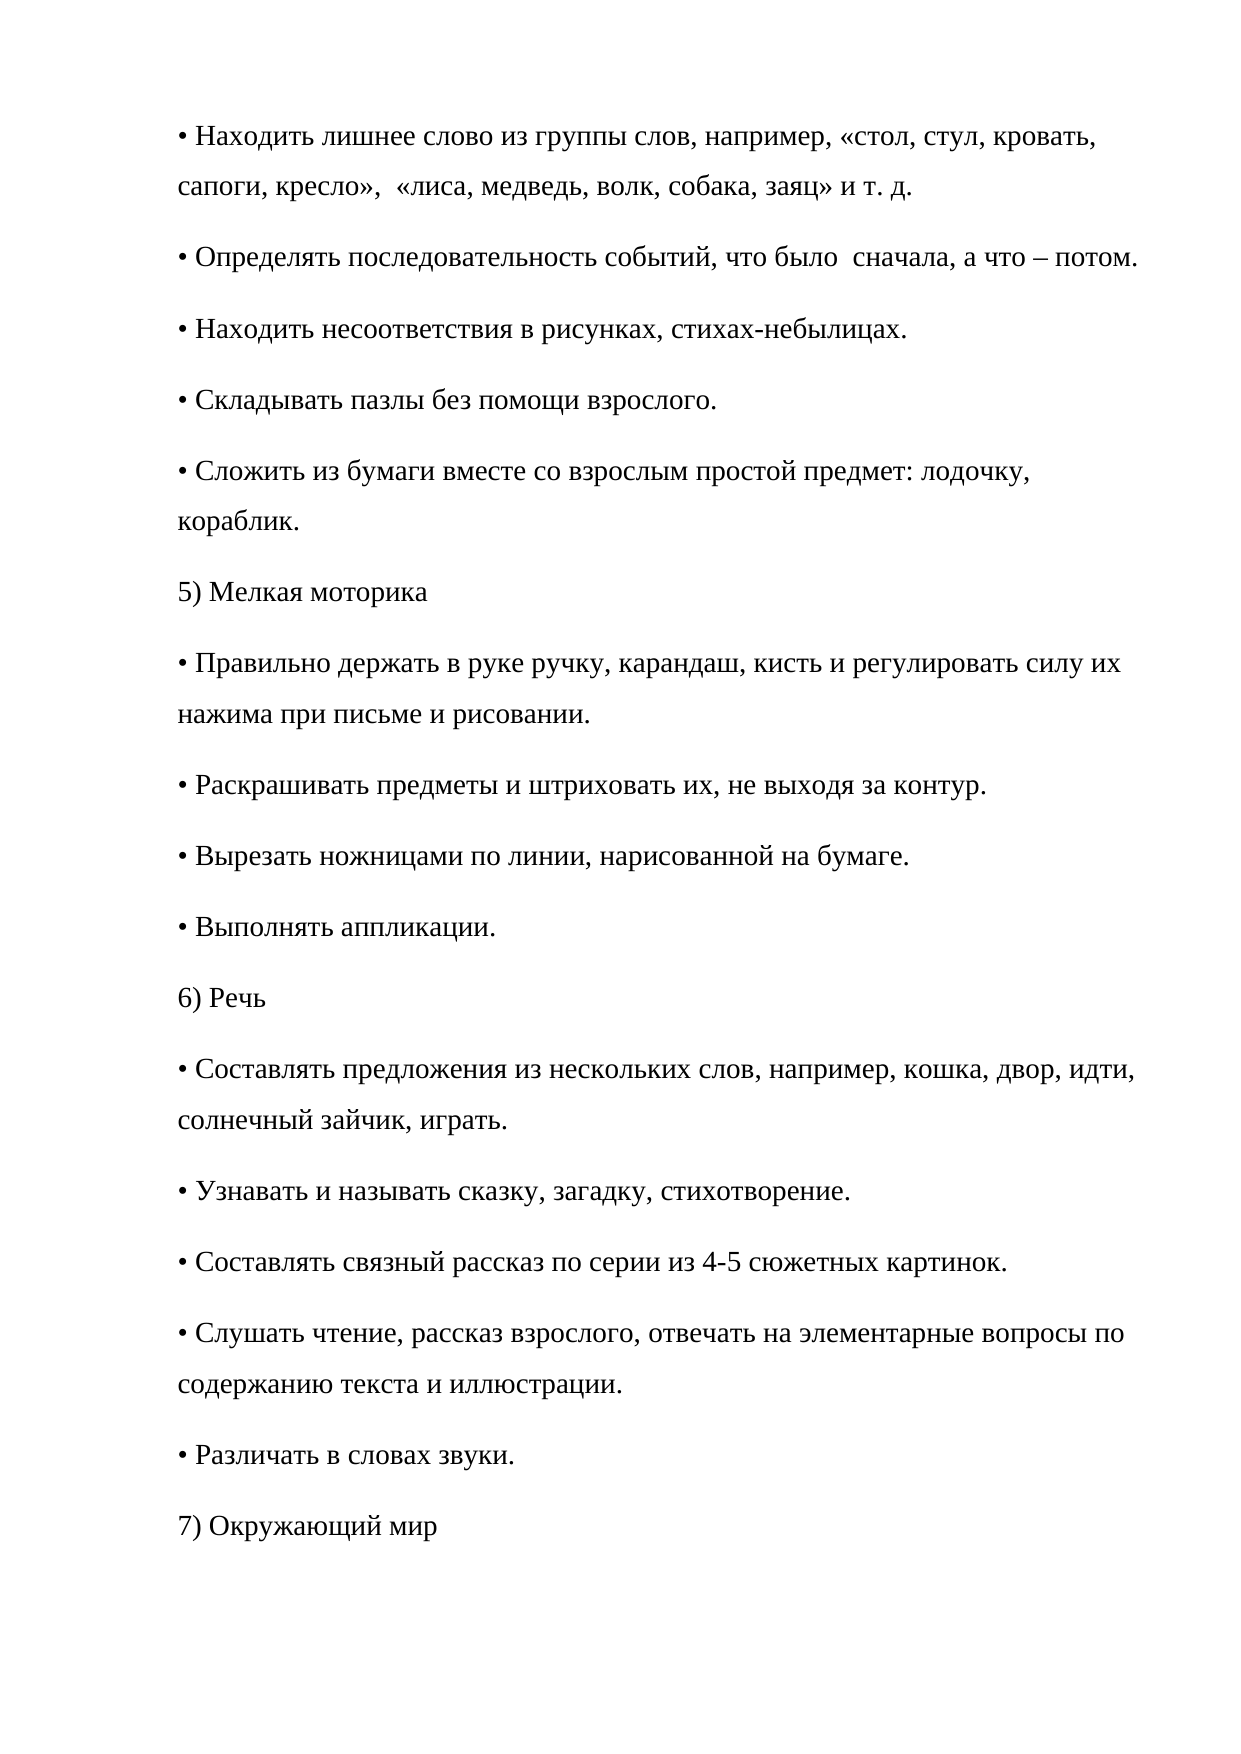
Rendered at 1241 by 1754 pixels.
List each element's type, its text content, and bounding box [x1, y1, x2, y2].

text • Правильно держать в руке ручку, карандаш, кисть и регулировать силу их нажима при письме и рисовании. [177, 646, 1152, 729]
text • Составлять связный рассказ по серии из 4-5 сюжетных картинок. [177, 1244, 1152, 1278]
text • Сложить из бумаги вместе со взрослым простой предмет: лодочку, кораблик. [177, 453, 1152, 537]
text • Составлять предложения из нескольких слов, например, кошка, двор, идти, солнечный зайчик, играть. [177, 1052, 1152, 1136]
text 6) Речь [177, 981, 1152, 1014]
text • Слушать чтение, рассказ взрослого, отвечать на элементарные вопросы по содержанию текста и иллюстрации. [177, 1315, 1152, 1399]
text • Узнавать и называть сказку, загадку, стихотворение. [177, 1173, 1152, 1207]
text • Складывать пазлы без помощи взрослого. [177, 382, 1152, 415]
text • Определять последовательность событий, что было сначала, а что – потом. [177, 239, 1152, 273]
text • Выполнять аппликации. [177, 909, 1152, 943]
text 7) Окружающий мир [177, 1508, 1152, 1542]
text • Различать в словах звуки. [177, 1437, 1152, 1470]
text • Вырезать ножницами по линии, нарисованной на бумаге. [177, 838, 1152, 872]
text • Раскрашивать предметы и штриховать их, не выходя за контур. [177, 767, 1152, 801]
text 5) Мелкая моторика [177, 574, 1152, 608]
text • Находить несоответствия в рисунках, стихах-небылицах. [177, 311, 1152, 344]
text • Находить лишнее слово из группы слов, например, «стол, стул, кровать, сапоги, кресло», «лиса, медведь, волк, собака, заяц» и т. д. [177, 118, 1152, 202]
